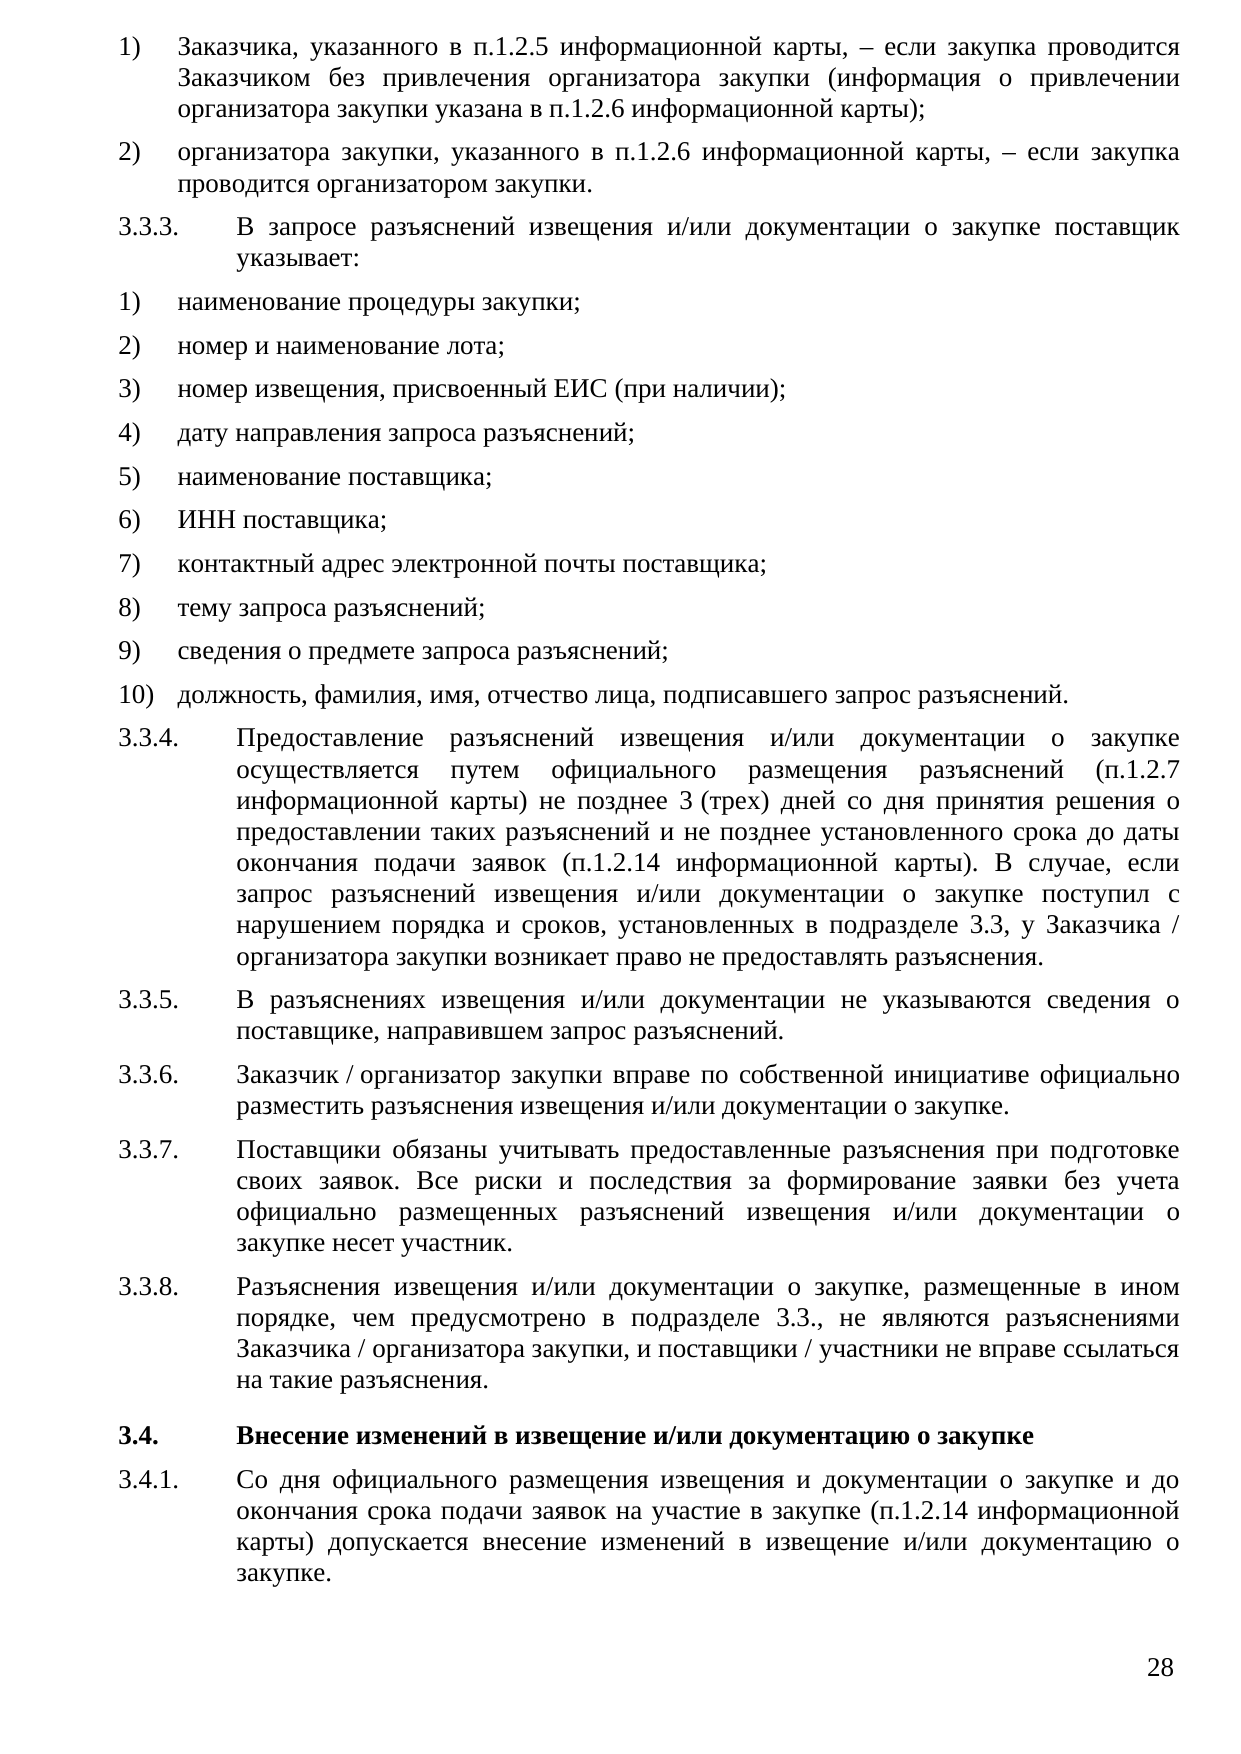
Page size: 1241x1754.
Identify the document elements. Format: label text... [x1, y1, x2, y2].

text наименование процедуры закупки; [118, 285, 1181, 316]
text В разъяснениях извещения и/или документации не указываются сведения о поставщике, направившем запрос разъяснений. [118, 983, 1181, 1046]
text Разъяснения извещения и/или документации о закупке, размещенные в ином порядке, чем предусмотрено в подразделе 3.3., не являются разъяснениями Заказчика / организатора закупки, и поставщики / участники не вправе ссылаться на такие разъяснения. [118, 1270, 1181, 1394]
text номер извещения, присвоенный ЕИС (при наличии); [118, 372, 1181, 403]
text тему запроса разъяснений; [118, 591, 1181, 622]
text должность, фамилия, имя, отчество лица, подписавшего запрос разъяснений. [118, 678, 1181, 709]
text Поставщики обязаны учитывать предоставленные разъяснения при подготовке своих заявок. Все риски и последствия за формирование заявки без учета официально размещенных разъяснений извещения и/или документации о закупке несет участник. [118, 1133, 1181, 1257]
text организатора закупки, указанного в п.1.2.6 информационной карты, – если закупка проводится организатором закупки. [118, 136, 1181, 198]
text ИНН поставщика; [118, 503, 1181, 534]
text контактный адрес электронной почты поставщика; [118, 547, 1181, 578]
text дату направления запроса разъяснений; [118, 416, 1181, 447]
text номер и наименование лота; [118, 329, 1181, 360]
text Предоставление разъяснений извещения и/или документации о закупке осуществляется путем официального размещения разъяснений (п.1.2.7 информационной карты) не позднее 3 (трех) дней со дня принятия решения о предоставлении таких разъяснений и не позднее установленного срока до даты окончания подачи заявок (п.1.2.14 информационной карты). В случае, если запрос разъяснений извещения и/или документации о закупке поступил с нарушением порядка и сроков, установленных в подразделе 3.3, у Заказчика / организатора закупки возникает право не предоставлять разъяснения. [118, 722, 1181, 971]
text сведения о предмете запроса разъяснений; [118, 634, 1181, 665]
text Внесение изменений в извещение и/или документацию о закупке [118, 1419, 1181, 1451]
text Заказчик / организатор закупки вправе по собственной инициативе официально разместить разъяснения извещения и/или документации о закупке. [118, 1058, 1181, 1120]
text Заказчика, указанного в п.1.2.5 информационной карты, – если закупка проводится Заказчиком без привлечения организатора закупки (информация о привлечении организатора закупки указана в п.1.2.6 информационной карты); [118, 29, 1181, 123]
text Со дня официального размещения извещения и документации о закупке и до окончания срока подачи заявок на участие в закупке (п.1.2.14 информационной карты) допускается внесение изменений в извещение и/или документацию о закупке. [118, 1463, 1181, 1588]
text наименование поставщика; [118, 460, 1181, 491]
text В запросе разъяснений извещения и/или документации о закупке поставщик указывает: [118, 210, 1181, 273]
